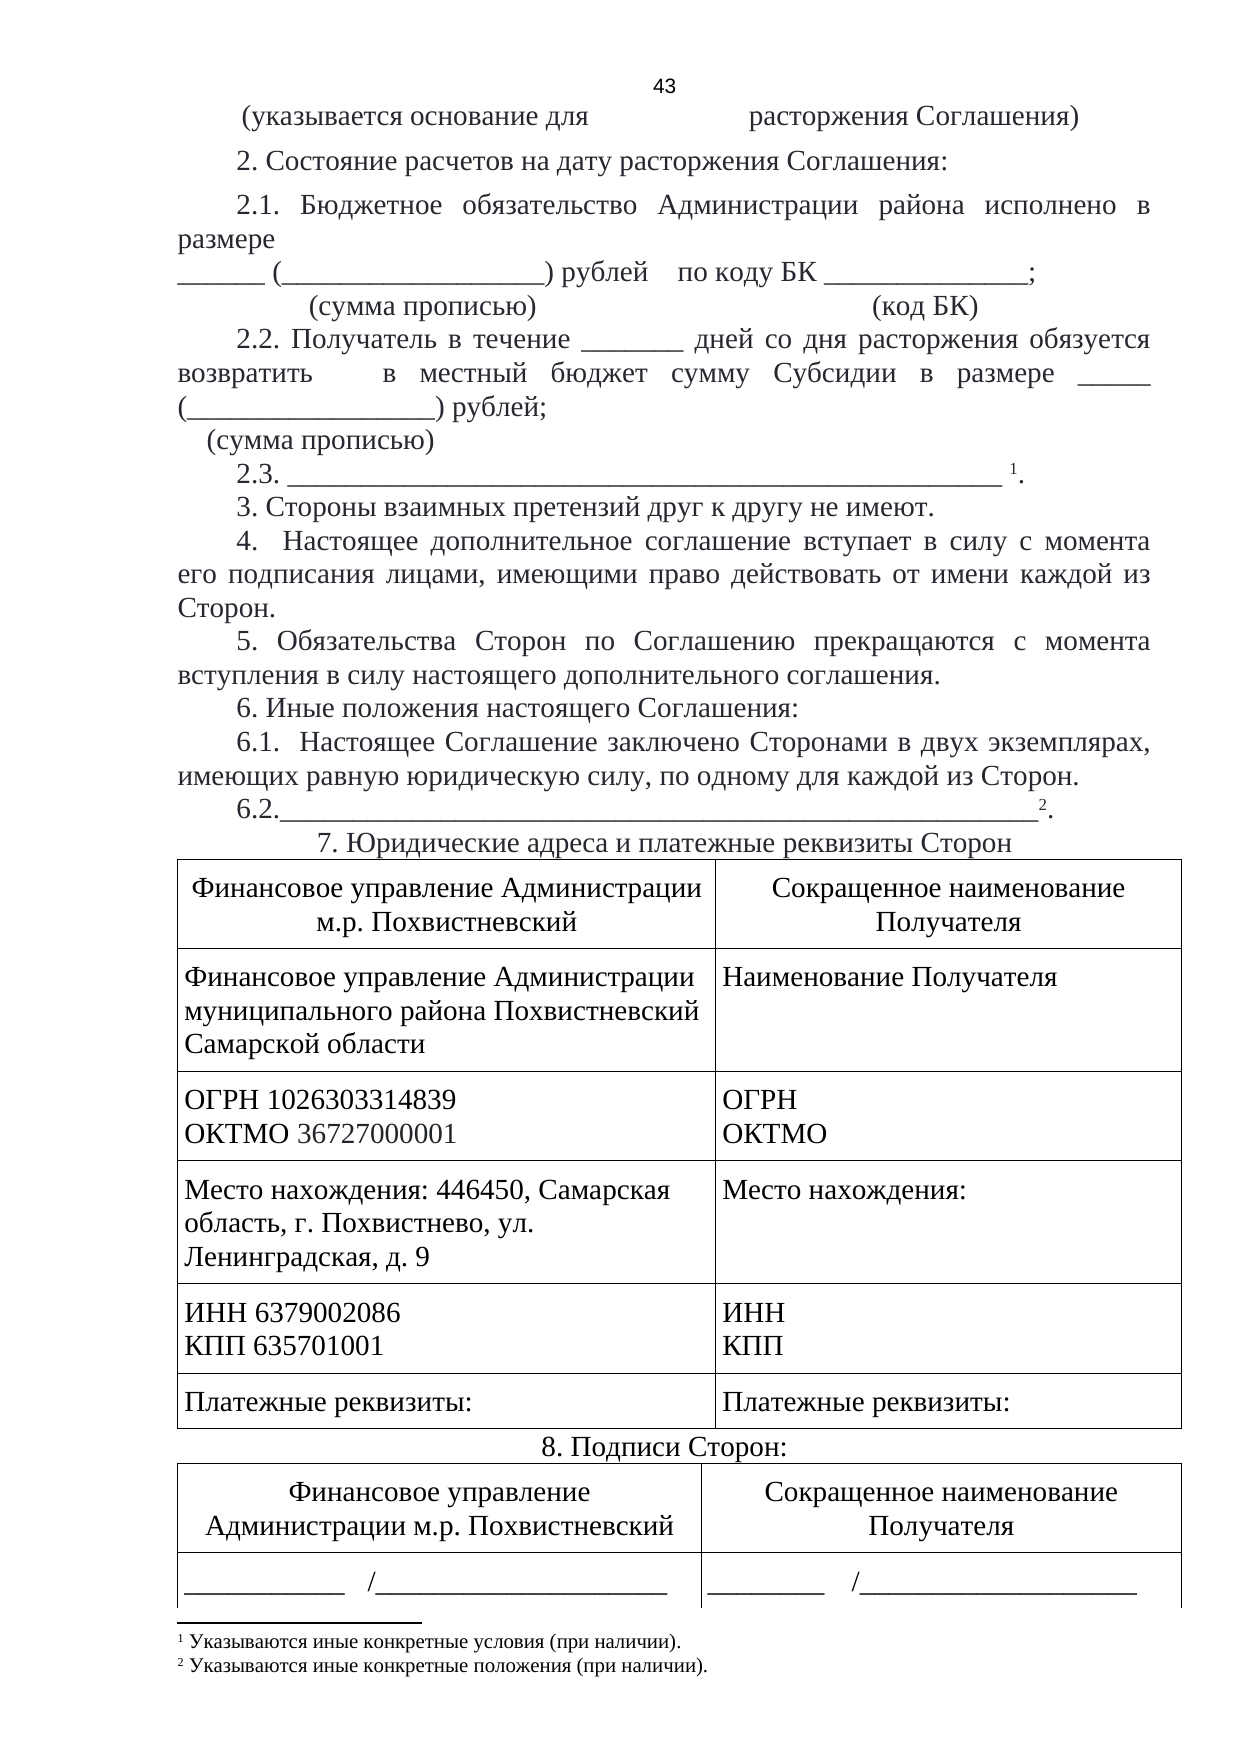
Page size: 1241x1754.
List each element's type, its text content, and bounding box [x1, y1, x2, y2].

table_cell ОГРН ОКТМО [716, 1072, 1181, 1160]
subtitle 7. Юридические адреса и платежные реквизиты Сторон [177, 825, 1152, 858]
subtitle 4. Настоящее дополнительное соглашение вступает в силу с момента его подписания лицами, имеющими право действовать от имени каждой из Сторон. [177, 523, 1152, 623]
subtitle 6. Иные положения настоящего Соглашения: [177, 691, 1152, 724]
subtitle (сумма прописью) (код БК) [177, 288, 1152, 322]
table_cell ___________ [178, 1553, 361, 1608]
table_cell ИНН КПП [716, 1284, 1181, 1372]
table_cell Место нахождения: [716, 1161, 1181, 1283]
table_cell /___________________ [845, 1553, 1181, 1608]
table_cell Наименование Получателя [716, 949, 1181, 1071]
text 8. Подписи Сторон: [177, 1429, 1152, 1463]
subtitle 2. Состояние расчетов на дату расторжения Соглашения: [177, 143, 1152, 176]
table_cell Финансовое управление Администрации муниципального района Похвистневский Самарской области [178, 949, 715, 1071]
table_header Сокращенное наименование Получателя [702, 1464, 1181, 1552]
table_cell Место нахождения: 446450, Самарская область, г. Похвистнево, ул. Ленинградская, д. 9 [178, 1161, 715, 1283]
subtitle ______ (__________________) рублей по коду БК ______________; [177, 254, 1152, 288]
subtitle 6.1. Настоящее Соглашение заключено Сторонами в двух экземплярах, имеющих равную юридическую силу, по одному для каждой из Сторон. [177, 724, 1152, 791]
table_cell ИНН 6379002086 КПП 635701001 [178, 1284, 715, 1372]
subtitle (сумма прописью) [177, 422, 1152, 456]
table_cell ОГРН 1026303314839 ОКТМО 36727000001 [178, 1072, 715, 1160]
subtitle 2.1. Бюджетное обязательство Администрации района исполнено в размере [177, 187, 1152, 254]
table_cell Платежные реквизиты: [716, 1374, 1181, 1428]
table_cell Платежные реквизиты: [178, 1374, 715, 1428]
subtitle 2.2. Получатель в течение _______ дней со дня расторжения обязуется возвратить в местный бюджет сумму Субсидии в размере _____ (_________________) рублей; [177, 322, 1152, 422]
subtitle 6.2.____________________________________________________. [177, 791, 1152, 825]
table_cell /____________________ [361, 1553, 701, 1608]
table_header Финансовое управление Администрации м.р. Похвистневский [178, 860, 715, 948]
table_header Финансовое управление Администрации м.р. Похвистневский [178, 1464, 701, 1552]
subtitle (указывается основание для расторжения Соглашения) [177, 98, 1152, 131]
table_header Сокращенное наименование Получателя [716, 860, 1181, 948]
subtitle 2.3. _________________________________________________ . [177, 456, 1152, 489]
table_cell ________ [702, 1553, 845, 1608]
subtitle 5. Обязательства Сторон по Соглашению прекращаются с момента вступления в силу настоящего дополнительного соглашения. [177, 623, 1152, 691]
subtitle 3. Стороны взаимных претензий друг к другу не имеют. [177, 489, 1152, 523]
